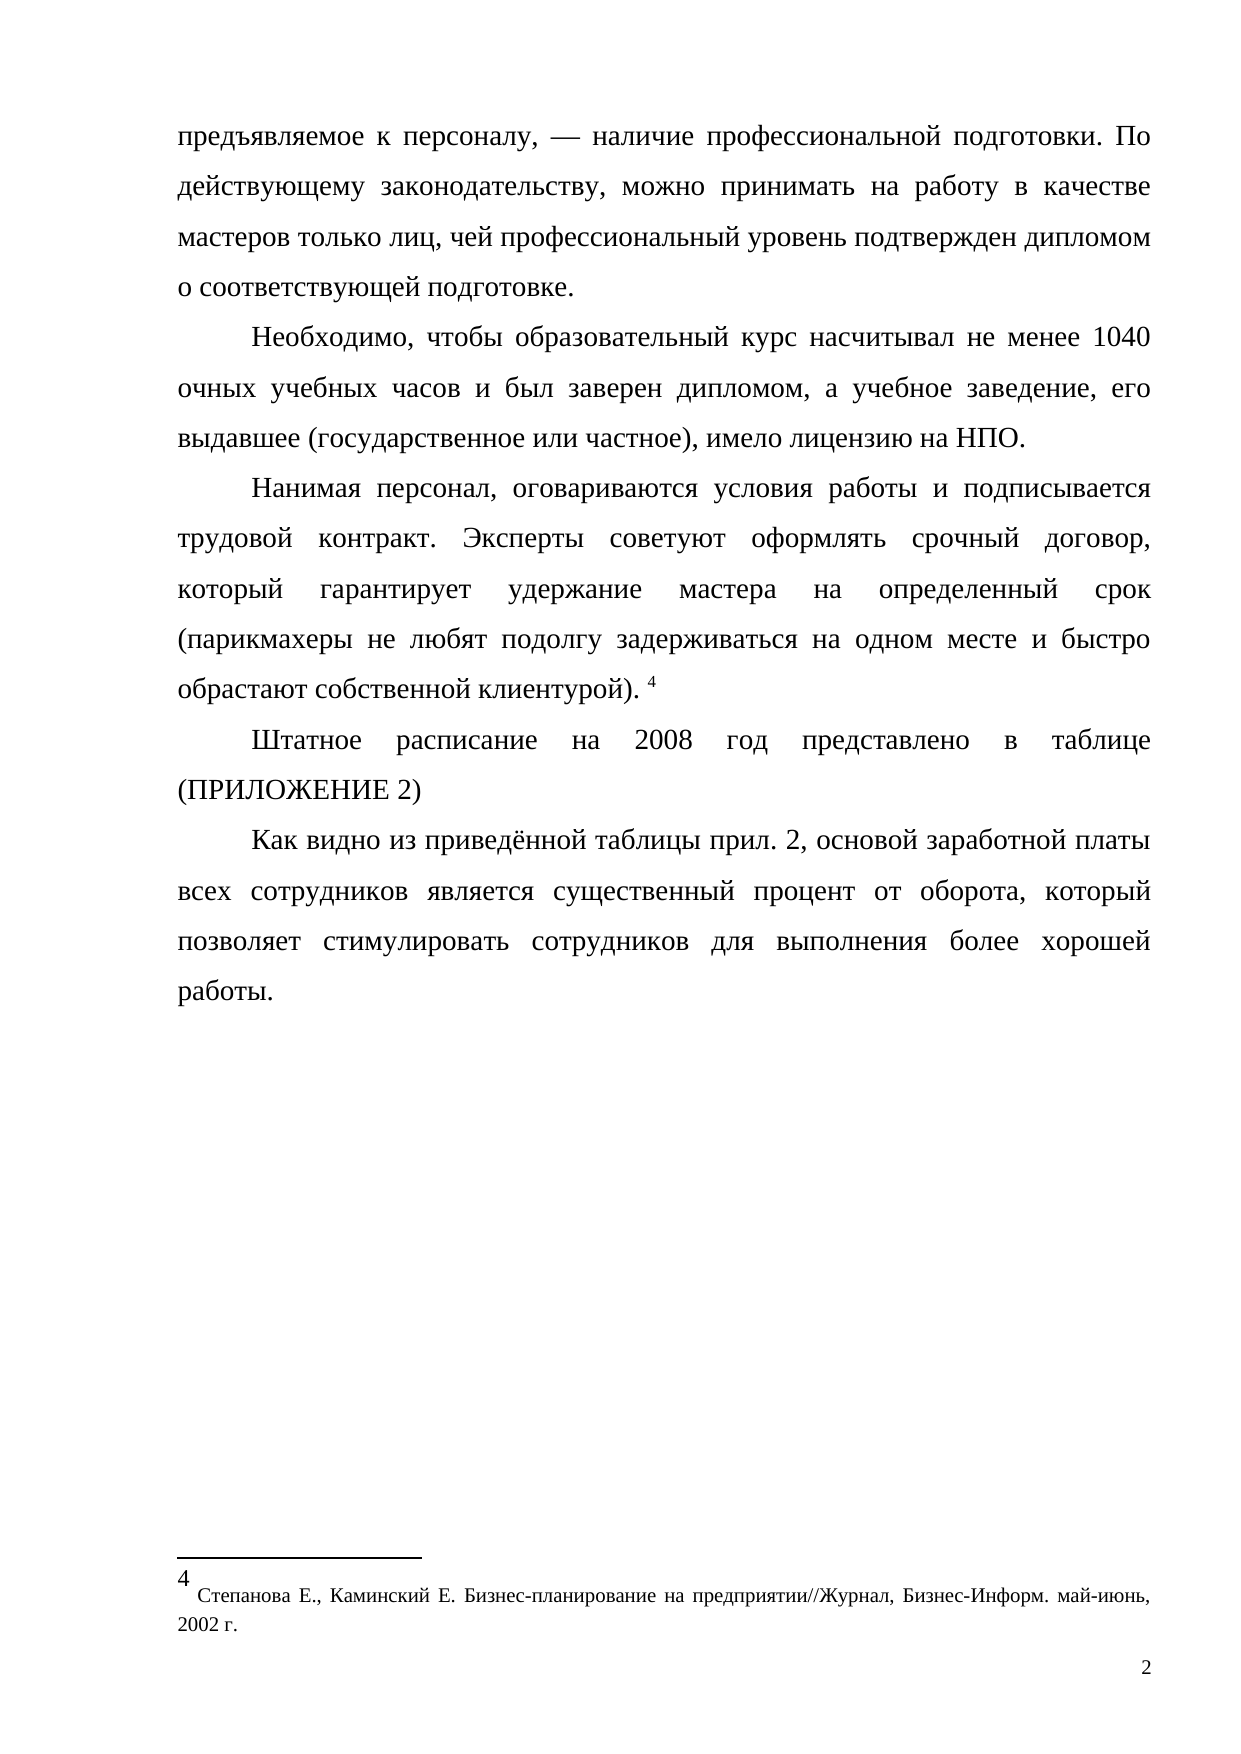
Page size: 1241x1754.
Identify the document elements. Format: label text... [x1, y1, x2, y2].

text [177, 118, 1152, 303]
text Необходимо, чтобы образовательный курс насчитывал не менее 1040 очных учебных часов и был заверен дипломом, а учебное заведение, его выдавшее (государственное или частное), имело лицензию на НПО. [177, 319, 1152, 453]
text Как видно из приведённой таблицы прил. 2, основой заработной платы всех сотрудников является существенный процент от оборота, который позволяет стимулировать сотрудников для выполнения более хорошей работы. [177, 822, 1152, 1007]
text Штатное расписание на 2008 год представлено в таблице (ПРИЛОЖЕНИЕ 2) [177, 722, 1152, 806]
text Нанимая персонал, оговариваются условия работы и подписывается трудовой контракт. Эксперты советуют оформлять срочный договор, который гарантирует удержание мастера на определенный срок (парикмахеры не любят подолгу задерживаться на одном месте и быстро обрастают собственной клиентурой). [177, 470, 1152, 705]
